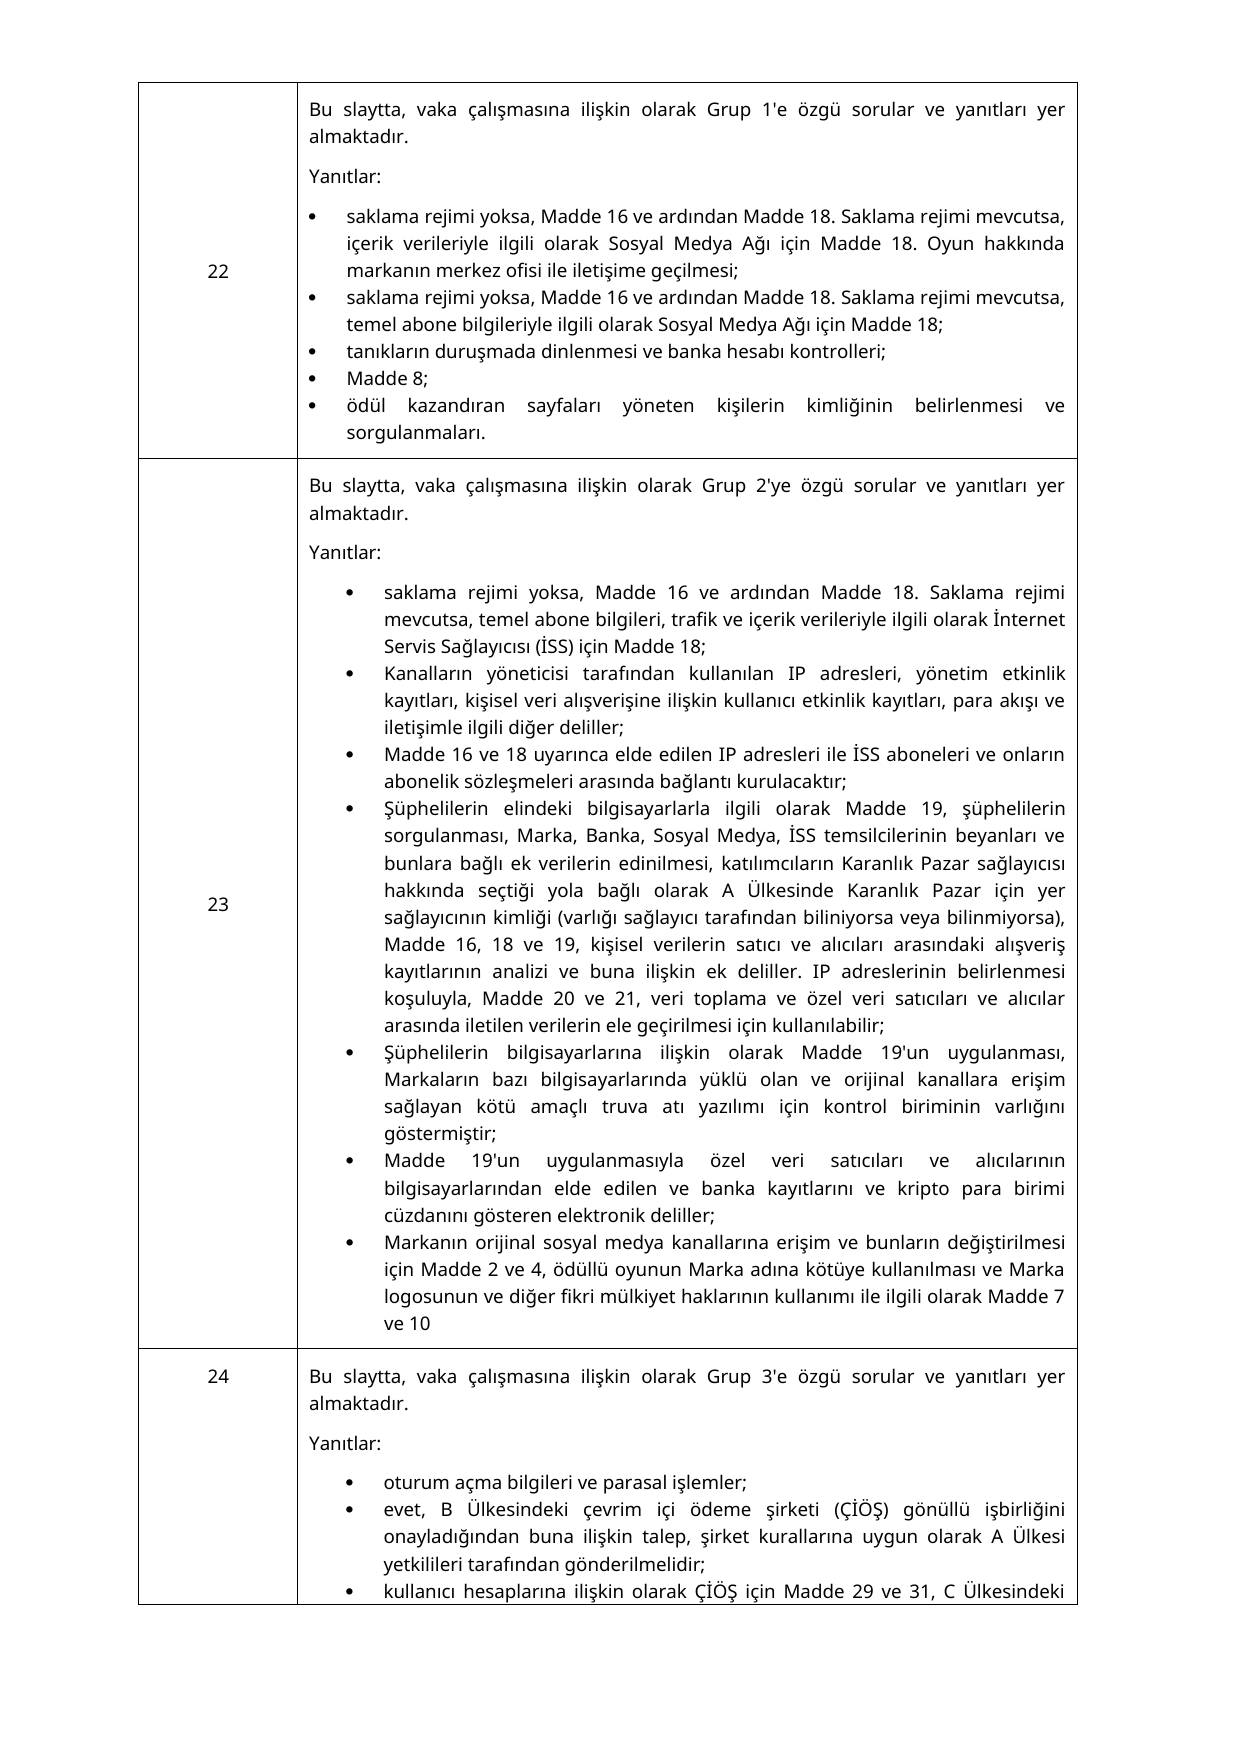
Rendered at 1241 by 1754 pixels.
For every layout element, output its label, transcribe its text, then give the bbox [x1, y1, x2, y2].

table_cell 24 [139, 1349, 297, 1603]
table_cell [298, 1349, 1077, 1603]
table_cell 23 [139, 459, 297, 1348]
table_cell 22 [139, 83, 297, 458]
table_cell Bu slaytta, vaka çalışmasına ilişkin olarak Grup 1'e özgü sorular ve yanıtları yer almaktadır. Yanıtlar: saklama rejimi yoksa, Madde 16 ve ardından Madde 18. Saklama rejimi mevcutsa, içerik verileriyle ilgili olarak Sosyal Medya Ağı için Madde 18. Oyun hakkında markanın merkez ofisi ile iletişime geçilmesi; saklama rejimi yoksa, Madde 16 ve ardından Madde 18. Saklama rejimi mevcutsa, temel abone bilgileriyle ilgili olarak Sosyal Medya Ağı için Madde 18; tanıkların duruşmada dinlenmesi ve banka hesabı kontrolleri; Madde 8; ödül kazandıran sayfaları yöneten kişilerin kimliğinin belirlenmesi ve sorgulanmaları. [298, 83, 1077, 458]
table_cell Bu slaytta, vaka çalışmasına ilişkin olarak Grup 2'ye özgü sorular ve yanıtları yer almaktadır. Yanıtlar: saklama rejimi yoksa, Madde 16 ve ardından Madde 18. Saklama rejimi mevcutsa, temel abone bilgileri, trafik ve içerik verileriyle ilgili olarak İnternet Servis Sağlayıcısı (İSS) için Madde 18; Kanalların yöneticisi tarafından kullanılan IP adresleri, yönetim etkinlik kayıtları, kişisel veri alışverişine ilişkin kullanıcı etkinlik kayıtları, para akışı ve iletişimle ilgili diğer deliller; Madde 16 ve 18 uyarınca elde edilen IP adresleri ile İSS aboneleri ve onların abonelik sözleşmeleri arasında bağlantı kurulacaktır; Şüphelilerin elindeki bilgisayarlarla ilgili olarak Madde 19, şüphelilerin sorgulanması, Marka, Banka, Sosyal Medya, İSS temsilcilerinin beyanları ve bunlara bağlı ek verilerin edinilmesi, katılımcıların Karanlık Pazar sağlayıcısı hakkında seçtiği yola bağlı olarak A Ülkesinde Karanlık Pazar için yer sağlayıcının kimliği (varlığı sağlayıcı tarafından biliniyorsa veya bilinmiyorsa), Madde 16, 18 ve 19, kişisel verilerin satıcı ve alıcıları arasındaki alışveriş kayıtlarının analizi ve buna ilişkin ek deliller. IP adreslerinin belirlenmesi koşuluyla, Madde 20 ve 21, veri toplama ve özel veri satıcıları ve alıcılar arasında iletilen verilerin ele geçirilmesi için kullanılabilir; Şüphelilerin bilgisayarlarına ilişkin olarak Madde 19'un uygulanması, Markaların bazı bilgisayarlarında yüklü olan ve orijinal kanallara erişim sağlayan kötü amaçlı truva atı yazılımı için kontrol biriminin varlığını göstermiştir; Madde 19'un uygulanmasıyla özel veri satıcıları ve alıcılarının bilgisayarlarından elde edilen ve banka kayıtlarını ve kripto para birimi cüzdanını gösteren elektronik deliller; Markanın orijinal sosyal medya kanallarına erişim ve bunların değiştirilmesi için Madde 2 ve 4, ödüllü oyunun Marka adına kötüye kullanılması ve Marka logosunun ve diğer fikri mülkiyet haklarının kullanımı ile ilgili olarak Madde 7 ve 10 [298, 459, 1077, 1348]
